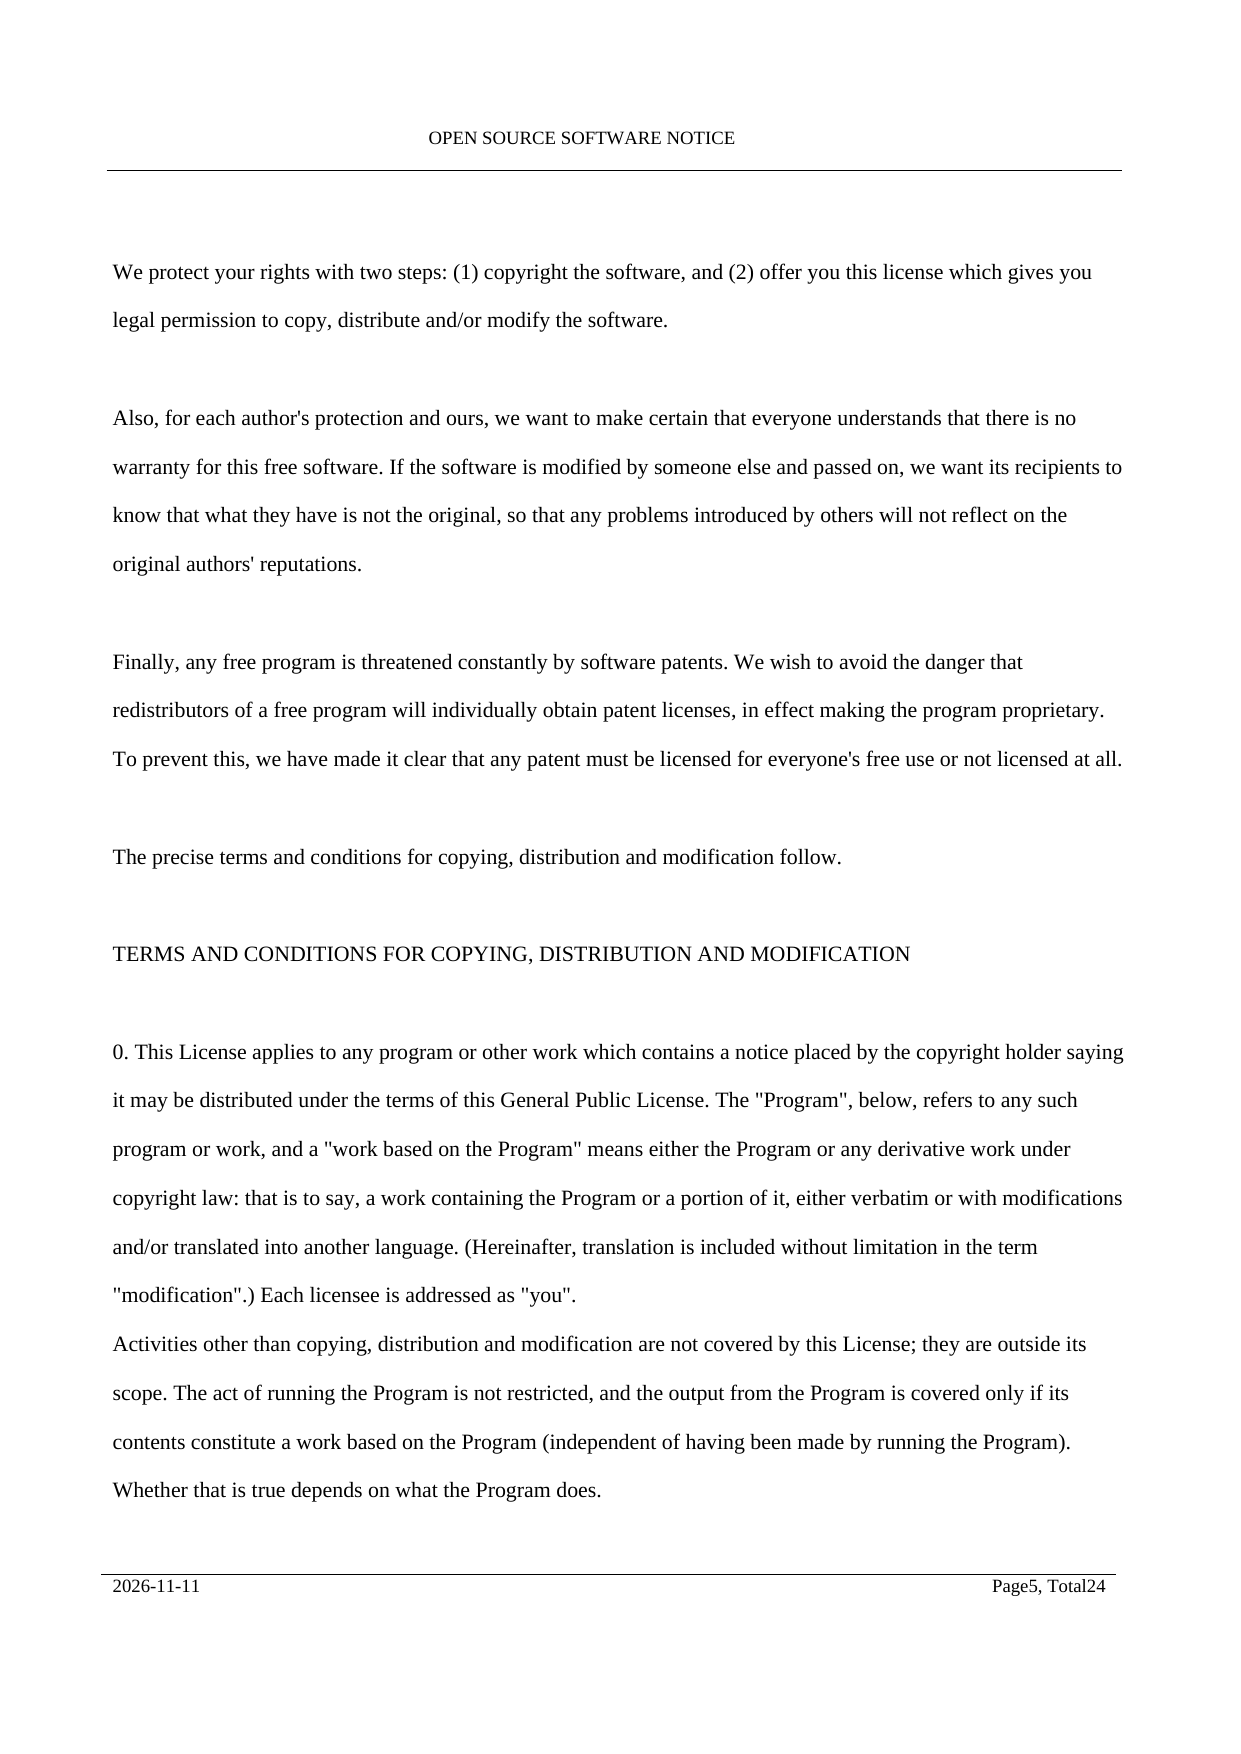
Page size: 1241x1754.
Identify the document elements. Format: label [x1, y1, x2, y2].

text [112, 206, 1128, 1506]
